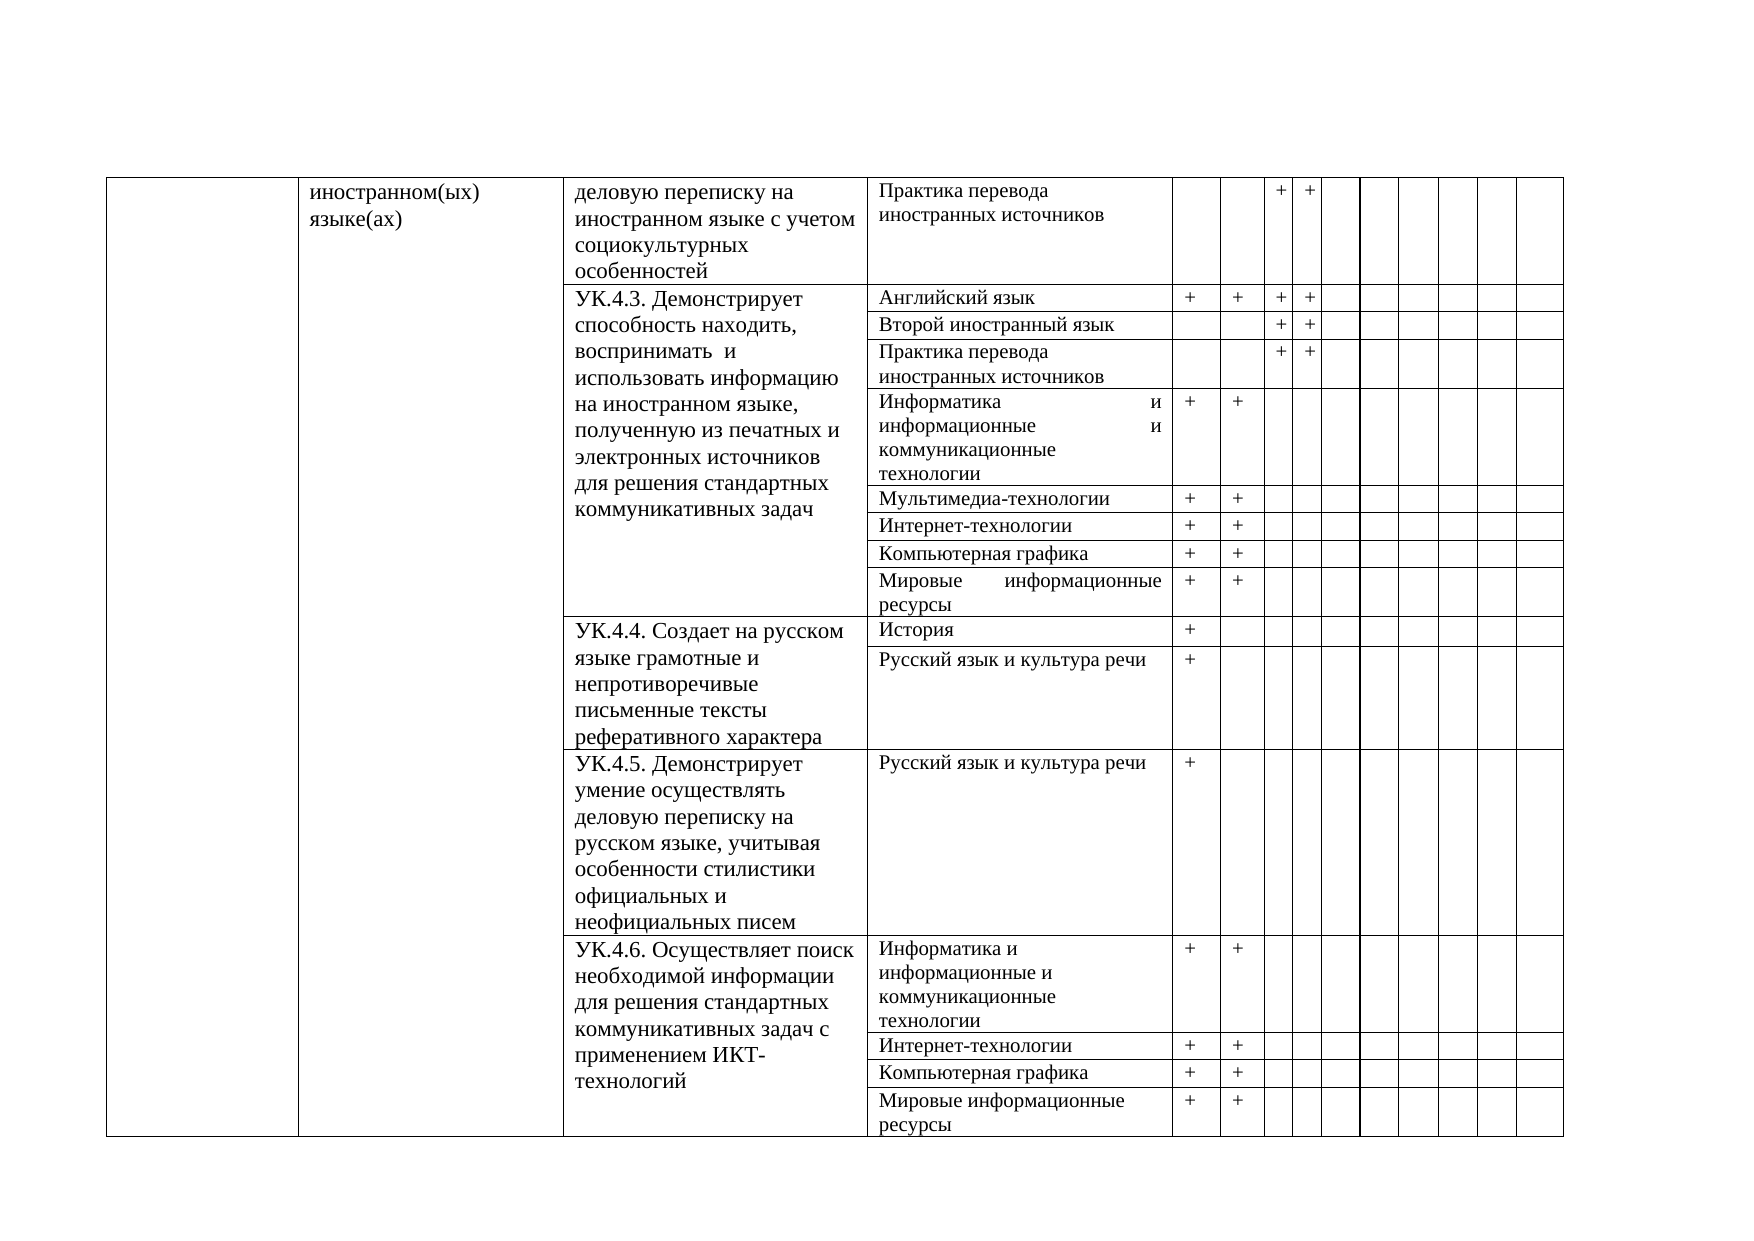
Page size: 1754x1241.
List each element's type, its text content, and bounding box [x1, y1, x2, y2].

table_cell [1322, 312, 1359, 338]
table_cell + [1265, 178, 1292, 284]
table_cell Интернет-технологии [868, 513, 1172, 540]
table_cell [1293, 1088, 1321, 1136]
table_cell + [1173, 647, 1220, 749]
table_cell УК.4.5. Демонстрирует умение осуществлять деловую переписку на русском языке, учитывая особенности стилистики официальных и неофициальных писем [564, 750, 867, 934]
table_cell [1478, 568, 1516, 616]
table_cell Мировые информационные ресурсы [868, 568, 1172, 616]
table_cell УК.4.6. Осуществляет поиск необходимой информации для решения стандартных коммуникативных задач с применением ИКТ-технологий [564, 936, 867, 1136]
table_cell [1173, 178, 1220, 284]
table_cell [1439, 617, 1477, 646]
table_cell [1265, 513, 1292, 540]
table_cell [1361, 1060, 1398, 1087]
table_cell [1265, 568, 1292, 616]
table_cell [1517, 486, 1563, 512]
table_cell [1399, 1060, 1438, 1087]
table_cell Информатика и информационные и коммуникационные технологии [868, 936, 1172, 1032]
table_cell [1439, 389, 1477, 485]
table_cell + [1173, 1060, 1220, 1087]
table_cell [1361, 541, 1398, 567]
table_cell [1399, 568, 1438, 616]
table_cell [1478, 513, 1516, 540]
table_cell + [1265, 285, 1292, 311]
table_cell [1478, 486, 1516, 512]
table_cell [1517, 389, 1563, 485]
table_cell [1517, 178, 1563, 284]
table_cell [1293, 1060, 1321, 1087]
table_cell [1517, 340, 1563, 388]
table_cell [1439, 285, 1477, 311]
table_cell [1265, 1088, 1292, 1136]
table_cell + [1221, 936, 1264, 1032]
table_cell [1322, 389, 1359, 485]
table_cell [1322, 178, 1359, 284]
table_cell [1293, 617, 1321, 646]
table_cell [1322, 647, 1359, 749]
table_cell [1361, 312, 1398, 338]
table_cell [1439, 513, 1477, 540]
table_cell [1221, 617, 1264, 646]
table_cell [1265, 617, 1292, 646]
table_cell Практика перевода иностранных источников [868, 340, 1172, 388]
table_cell [1439, 1088, 1477, 1136]
table_cell [1517, 541, 1563, 567]
table_cell [1517, 647, 1563, 749]
table_cell + [1173, 750, 1220, 934]
table_cell [1399, 1033, 1438, 1059]
table_cell [1361, 1033, 1398, 1059]
table_cell + [1173, 617, 1220, 646]
table_cell Практика перевода иностранных источников [868, 178, 1172, 284]
table_cell [1478, 541, 1516, 567]
table_cell [1439, 750, 1477, 934]
table_cell [1293, 750, 1321, 934]
table_cell + [1221, 1060, 1264, 1087]
table_cell [1478, 1033, 1516, 1059]
table_cell [1517, 750, 1563, 934]
table_cell [1322, 568, 1359, 616]
table_cell [1265, 486, 1292, 512]
table_cell + [1221, 513, 1264, 540]
table_cell [1478, 750, 1516, 934]
table_cell [1399, 936, 1438, 1032]
table_cell [1322, 936, 1359, 1032]
table_cell + [1221, 389, 1264, 485]
table_cell [1173, 312, 1220, 338]
table_cell [1517, 1088, 1563, 1136]
table_cell + [1173, 1033, 1220, 1059]
table_cell [1322, 1088, 1359, 1136]
table_cell [1478, 617, 1516, 646]
table_cell [1517, 936, 1563, 1032]
table_cell [1322, 617, 1359, 646]
table_cell [1517, 568, 1563, 616]
table_cell Русский язык и культура речи [868, 647, 1172, 749]
table_cell [1322, 486, 1359, 512]
table_cell [1322, 541, 1359, 567]
table_cell + [1173, 285, 1220, 311]
table_cell [1322, 1060, 1359, 1087]
table_cell История [868, 617, 1172, 646]
table_cell [1478, 312, 1516, 338]
table_cell [1361, 486, 1398, 512]
table_cell Компьютерная графика [868, 1060, 1172, 1087]
table_cell [1439, 1060, 1477, 1087]
table_cell + [1293, 178, 1321, 284]
table_cell Второй иностранный язык [868, 312, 1172, 338]
table_cell УК.4.4. Создает на русском языке грамотные и непротиворечивые письменные тексты реферативного характера [564, 617, 867, 749]
table_cell + [1173, 513, 1220, 540]
table_cell [1399, 541, 1438, 567]
table_cell [1439, 486, 1477, 512]
table_cell [1293, 936, 1321, 1032]
table_cell Интернет-технологии [868, 1033, 1172, 1059]
table_cell [1361, 389, 1398, 485]
table_cell Компьютерная графика [868, 541, 1172, 567]
table_cell [1265, 1060, 1292, 1087]
table_cell [1439, 340, 1477, 388]
table_cell [1478, 1060, 1516, 1087]
table_cell [1221, 647, 1264, 749]
table_cell [1439, 936, 1477, 1032]
table_cell [1399, 1088, 1438, 1136]
table_cell [1361, 178, 1398, 284]
table_cell + [1293, 340, 1321, 388]
table_cell [1293, 541, 1321, 567]
table_cell [1399, 513, 1438, 540]
table_cell [1399, 285, 1438, 311]
table_cell [1517, 617, 1563, 646]
table_cell [1361, 647, 1398, 749]
table_cell + [1265, 340, 1292, 388]
table_cell + [1293, 312, 1321, 338]
table_cell [1478, 647, 1516, 749]
table_cell [1478, 178, 1516, 284]
table_cell [1478, 285, 1516, 311]
table_cell + [1173, 389, 1220, 485]
table_cell + [1293, 285, 1321, 311]
table_cell [1439, 312, 1477, 338]
table_cell [1517, 1033, 1563, 1059]
table_cell [1293, 1033, 1321, 1059]
table_cell [1265, 1033, 1292, 1059]
table_cell + [1173, 1088, 1220, 1136]
table_cell [1293, 568, 1321, 616]
table_cell [1361, 936, 1398, 1032]
table_cell Информатика и информационные и коммуникационные технологии [868, 389, 1172, 485]
table_cell [1478, 1088, 1516, 1136]
table_cell [1361, 1088, 1398, 1136]
table_cell + [1221, 1088, 1264, 1136]
table_cell [1361, 617, 1398, 646]
table_cell [1439, 1033, 1477, 1059]
table_cell [1399, 178, 1438, 284]
table_cell + [1221, 285, 1264, 311]
table_cell [1361, 513, 1398, 540]
table_cell [1322, 750, 1359, 934]
table_cell [1399, 750, 1438, 934]
table_cell Английский язык [868, 285, 1172, 311]
table_cell [1265, 936, 1292, 1032]
table_cell + [1221, 1033, 1264, 1059]
table_cell + [1173, 486, 1220, 512]
table_cell + [1221, 541, 1264, 567]
table_cell + [1221, 568, 1264, 616]
table_cell [1517, 1060, 1563, 1087]
table_cell [1265, 389, 1292, 485]
table_cell [1439, 541, 1477, 567]
table_cell [1399, 617, 1438, 646]
table_cell [1293, 647, 1321, 749]
table_cell [1322, 340, 1359, 388]
table_cell [1293, 389, 1321, 485]
table_cell [1517, 312, 1563, 338]
table_cell [1399, 486, 1438, 512]
table_cell [1361, 340, 1398, 388]
table_cell [1265, 647, 1292, 749]
table_cell + [1173, 568, 1220, 616]
table_cell [1293, 486, 1321, 512]
table_cell + [1173, 541, 1220, 567]
table_cell [1221, 750, 1264, 934]
table_cell [1478, 936, 1516, 1032]
table_cell Русский язык и культура речи [868, 750, 1172, 934]
table_cell Мировые информационные ресурсы [868, 1088, 1172, 1136]
table_cell [1173, 340, 1220, 388]
table_cell [1265, 750, 1292, 934]
table_cell [1439, 178, 1477, 284]
table_cell [1517, 513, 1563, 540]
table_cell [1399, 312, 1438, 338]
table_cell [1322, 513, 1359, 540]
table_cell [1399, 389, 1438, 485]
table_cell + [1221, 486, 1264, 512]
table_cell [1478, 389, 1516, 485]
table_cell + [1173, 936, 1220, 1032]
table_cell [1221, 340, 1264, 388]
table_cell [1361, 750, 1398, 934]
table_cell + [1265, 312, 1292, 338]
table_cell [1399, 340, 1438, 388]
table_cell [1322, 1033, 1359, 1059]
table_cell Мультимедиа-технологии [868, 486, 1172, 512]
table_cell [1439, 568, 1477, 616]
table_cell [1361, 568, 1398, 616]
table_cell [1265, 541, 1292, 567]
table_cell [1293, 513, 1321, 540]
table_cell [1517, 285, 1563, 311]
table_cell [1439, 647, 1477, 749]
table_cell [1221, 178, 1264, 284]
table_cell [1361, 285, 1398, 311]
table_cell [1221, 312, 1264, 338]
table_cell [1478, 340, 1516, 388]
table_cell [1322, 285, 1359, 311]
table_cell УК.4.3. Демонстрирует способность находить, воспринимать и использовать информацию на иностранном языке, полученную из печатных и электронных источников для решения стандартных коммуникативных задач [564, 285, 867, 616]
table_cell [1399, 647, 1438, 749]
